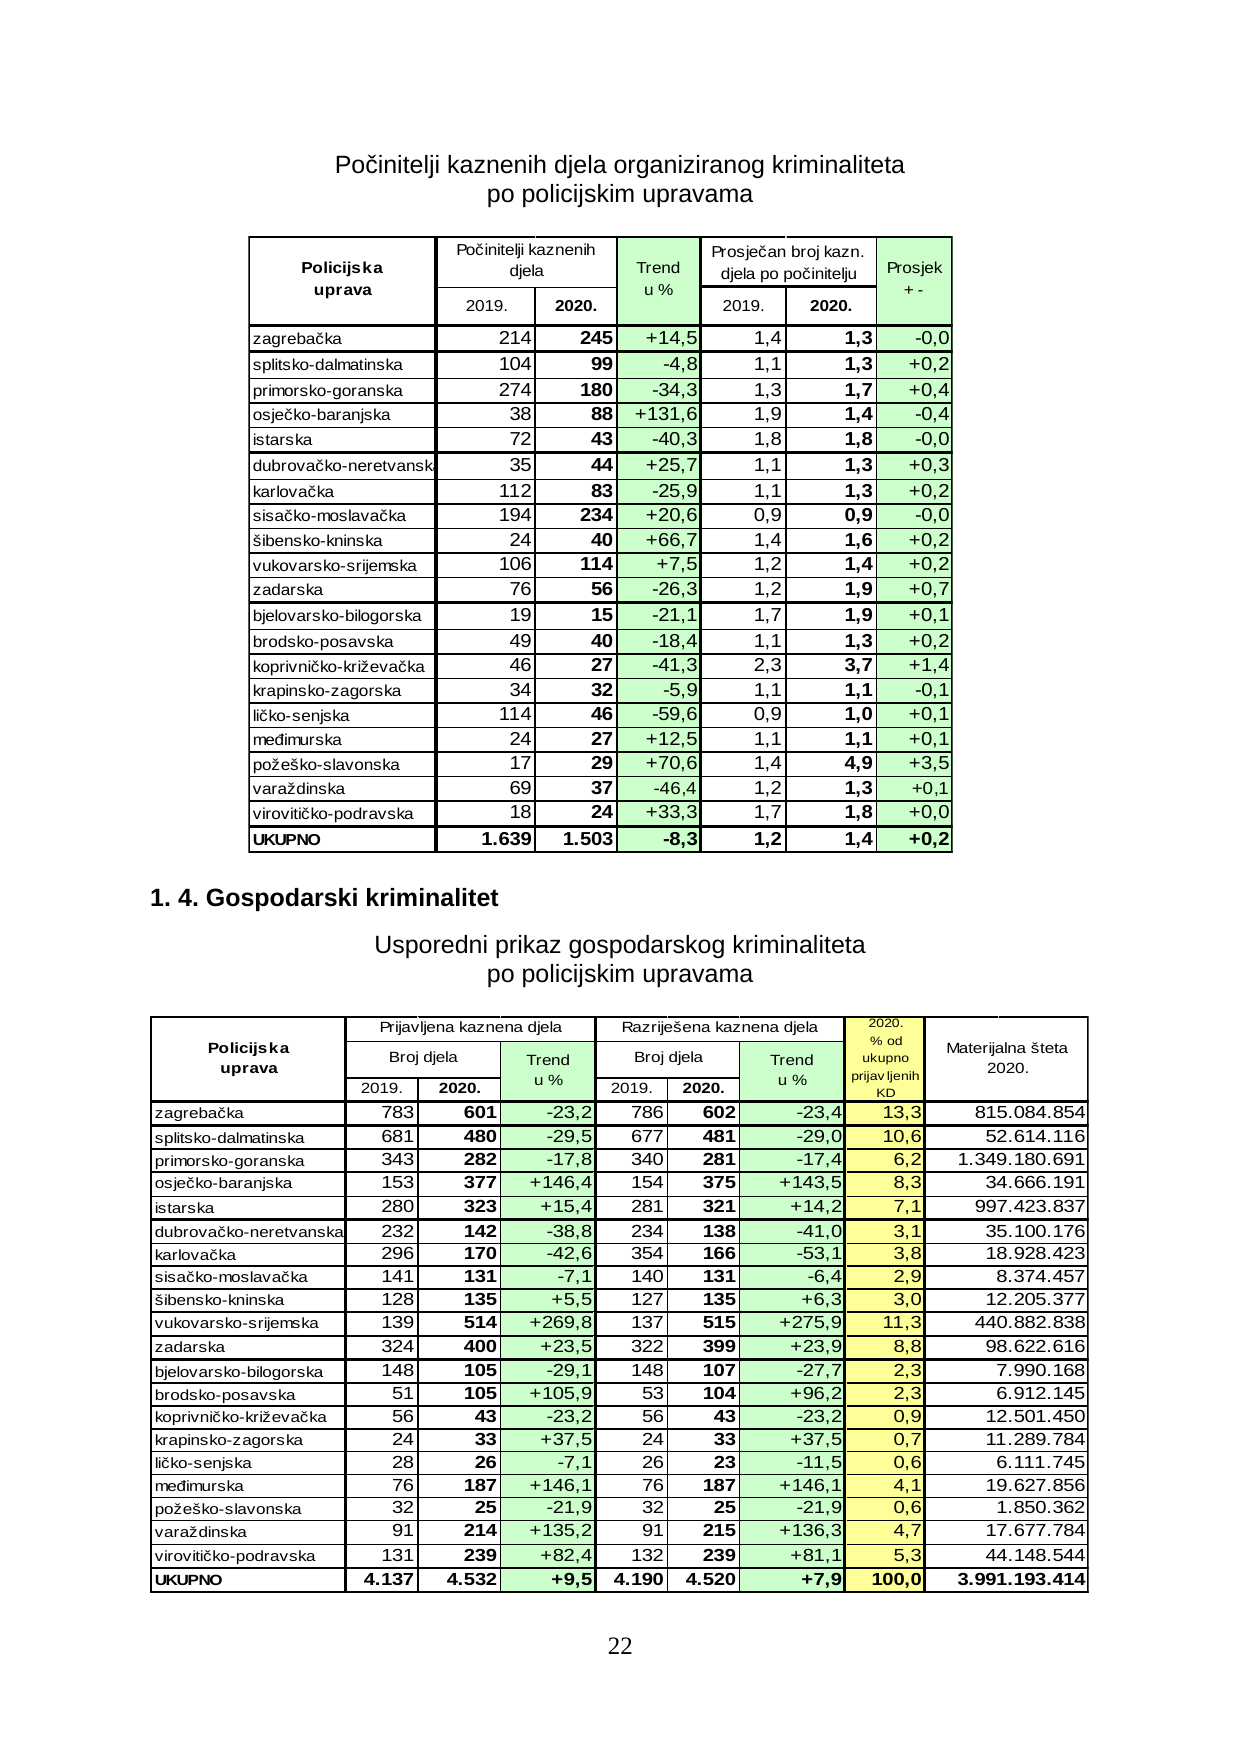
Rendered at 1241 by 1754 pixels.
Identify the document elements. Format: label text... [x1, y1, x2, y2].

text po policijskim upravama [150, 959, 1090, 988]
text Usporedni prikaz gospodarskog kriminaliteta [150, 931, 1090, 959]
text po policijskim upravama [150, 179, 1090, 207]
subtitle 1. 4. Gospodarski kriminalitet [150, 883, 1090, 911]
text Počinitelji kaznenih djela organiziranog kriminaliteta [150, 150, 1090, 179]
